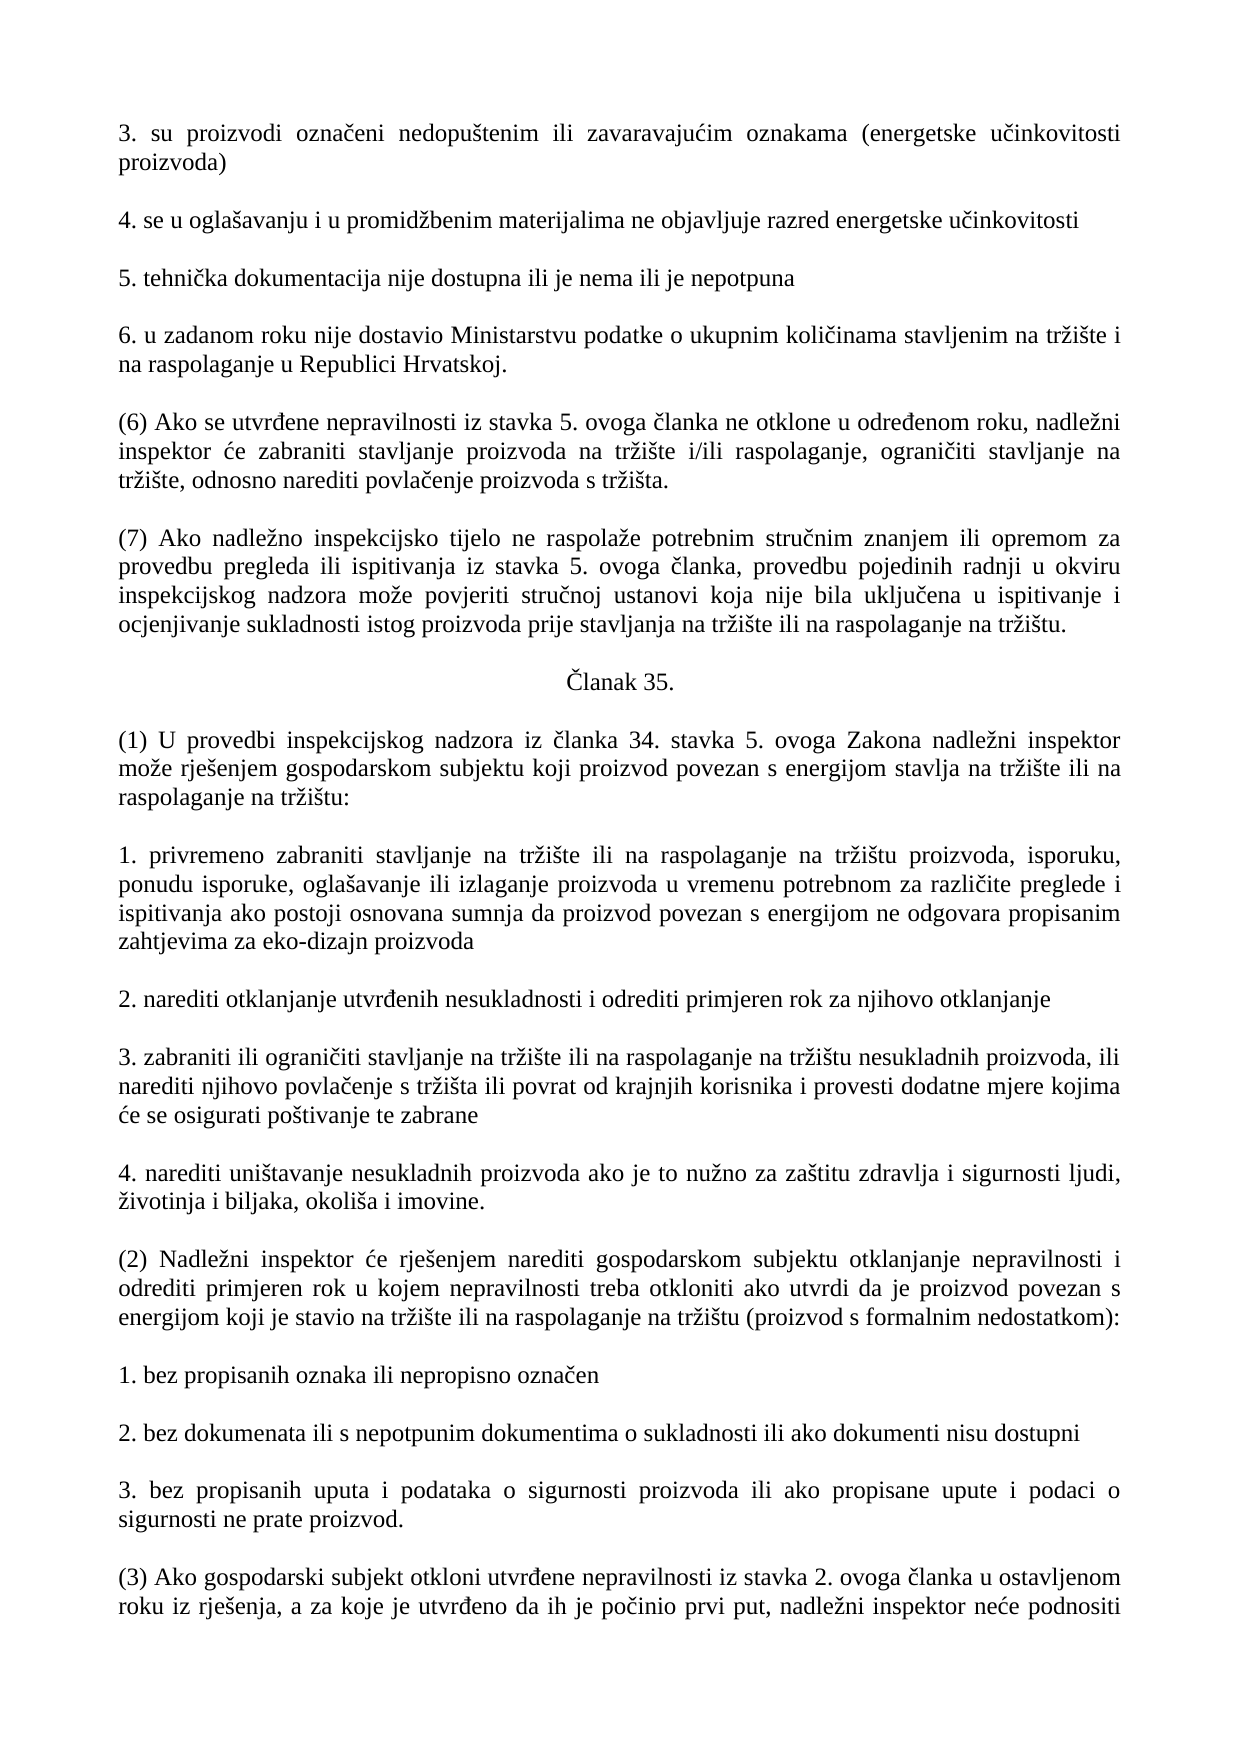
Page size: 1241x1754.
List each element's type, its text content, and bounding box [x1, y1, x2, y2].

text (6) Ako se utvrđene nepravilnosti iz stavka 5. ovoga članka ne otklone u određenom roku, nadležni inspektor će zabraniti stavljanje proizvoda na tržište i/ili raspolaganje, ograničiti stavljanje na tržište, odnosno narediti povlačenje proizvoda s tržišta. [118, 407, 1122, 493]
text 5. tehnička dokumentacija nije dostupna ili je nema ili je nepotpuna [118, 263, 1122, 291]
text (7) Ako nadležno inspekcijsko tijelo ne raspolaže potrebnim stručnim znanjem ili opremom za provedbu pregleda ili ispitivanja iz stavka 5. ovoga članka, provedbu pojedinih radnji u okviru inspekcijskog nadzora može povjeriti stručnoj ustanovi koja nije bila uključena u ispitivanje i ocjenjivanje sukladnosti istog proizvoda prije stavljanja na tržište ili na raspolaganje na tržištu. [118, 523, 1122, 638]
text 4. narediti uništavanje nesukladnih proizvoda ako je to nužno za zaštitu zdravlja i sigurnosti ljudi, životinja i biljaka, okoliša i imovine. [118, 1158, 1122, 1215]
text 3. su proizvodi označeni nedopuštenim ili zavaravajućim oznakama (energetske učinkovitosti proizvoda) [118, 118, 1122, 176]
text 4. se u oglašavanju i u promidžbenim materijalima ne objavljuje razred energetske učinkovitosti [118, 205, 1122, 233]
text 3. bez propisanih uputa i podataka o sigurnosti proizvoda ili ako propisane upute i podaci o sigurnosti ne prate proizvod. [118, 1476, 1122, 1533]
text 2. bez dokumenata ili s nepotpunim dokumentima o sukladnosti ili ako dokumenti nisu dostupni [118, 1418, 1122, 1446]
text 2. narediti otklanjanje utvrđenih nesukladnosti i odrediti primjeren rok za njihovo otklanjanje [118, 984, 1122, 1013]
text 1. privremeno zabraniti stavljanje na tržište ili na raspolaganje na tržištu proizvoda, isporuku, ponudu isporuke, oglašavanje ili izlaganje proizvoda u vremenu potrebnom za različite preglede i ispitivanja ako postoji osnovana sumnja da proizvod povezan s energijom ne odgovara propisanim zahtjevima za eko-dizajn proizvoda [118, 840, 1122, 955]
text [118, 1562, 1122, 1620]
text 1. bez propisanih oznaka ili nepropisno označen [118, 1360, 1122, 1388]
text (2) Nadležni inspektor će rješenjem narediti gospodarskom subjektu otklanjanje nepravilnosti i odrediti primjeren rok u kojem nepravilnosti treba otkloniti ako utvrdi da je proizvod povezan s energijom koji je stavio na tržište ili na raspolaganje na tržištu (proizvod s formalnim nedostatkom): [118, 1244, 1122, 1331]
text 3. zabraniti ili ograničiti stavljanje na tržište ili na raspolaganje na tržištu nesukladnih proizvoda, ili narediti njihovo povlačenje s tržišta ili povrat od krajnjih korisnika i provesti dodatne mjere kojima će se osigurati poštivanje te zabrane [118, 1042, 1122, 1128]
text Članak 35. [118, 667, 1122, 696]
text 6. u zadanom roku nije dostavio Ministarstvu podatke o ukupnim količinama stavljenim na tržište i na raspolaganje u Republici Hrvatskoj. [118, 321, 1122, 378]
text (1) U provedbi inspekcijskog nadzora iz članka 34. stavka 5. ovoga Zakona nadležni inspektor može rješenjem gospodarskom subjektu koji proizvod povezan s energijom stavlja na tržište ili na raspolaganje na tržištu: [118, 725, 1122, 811]
